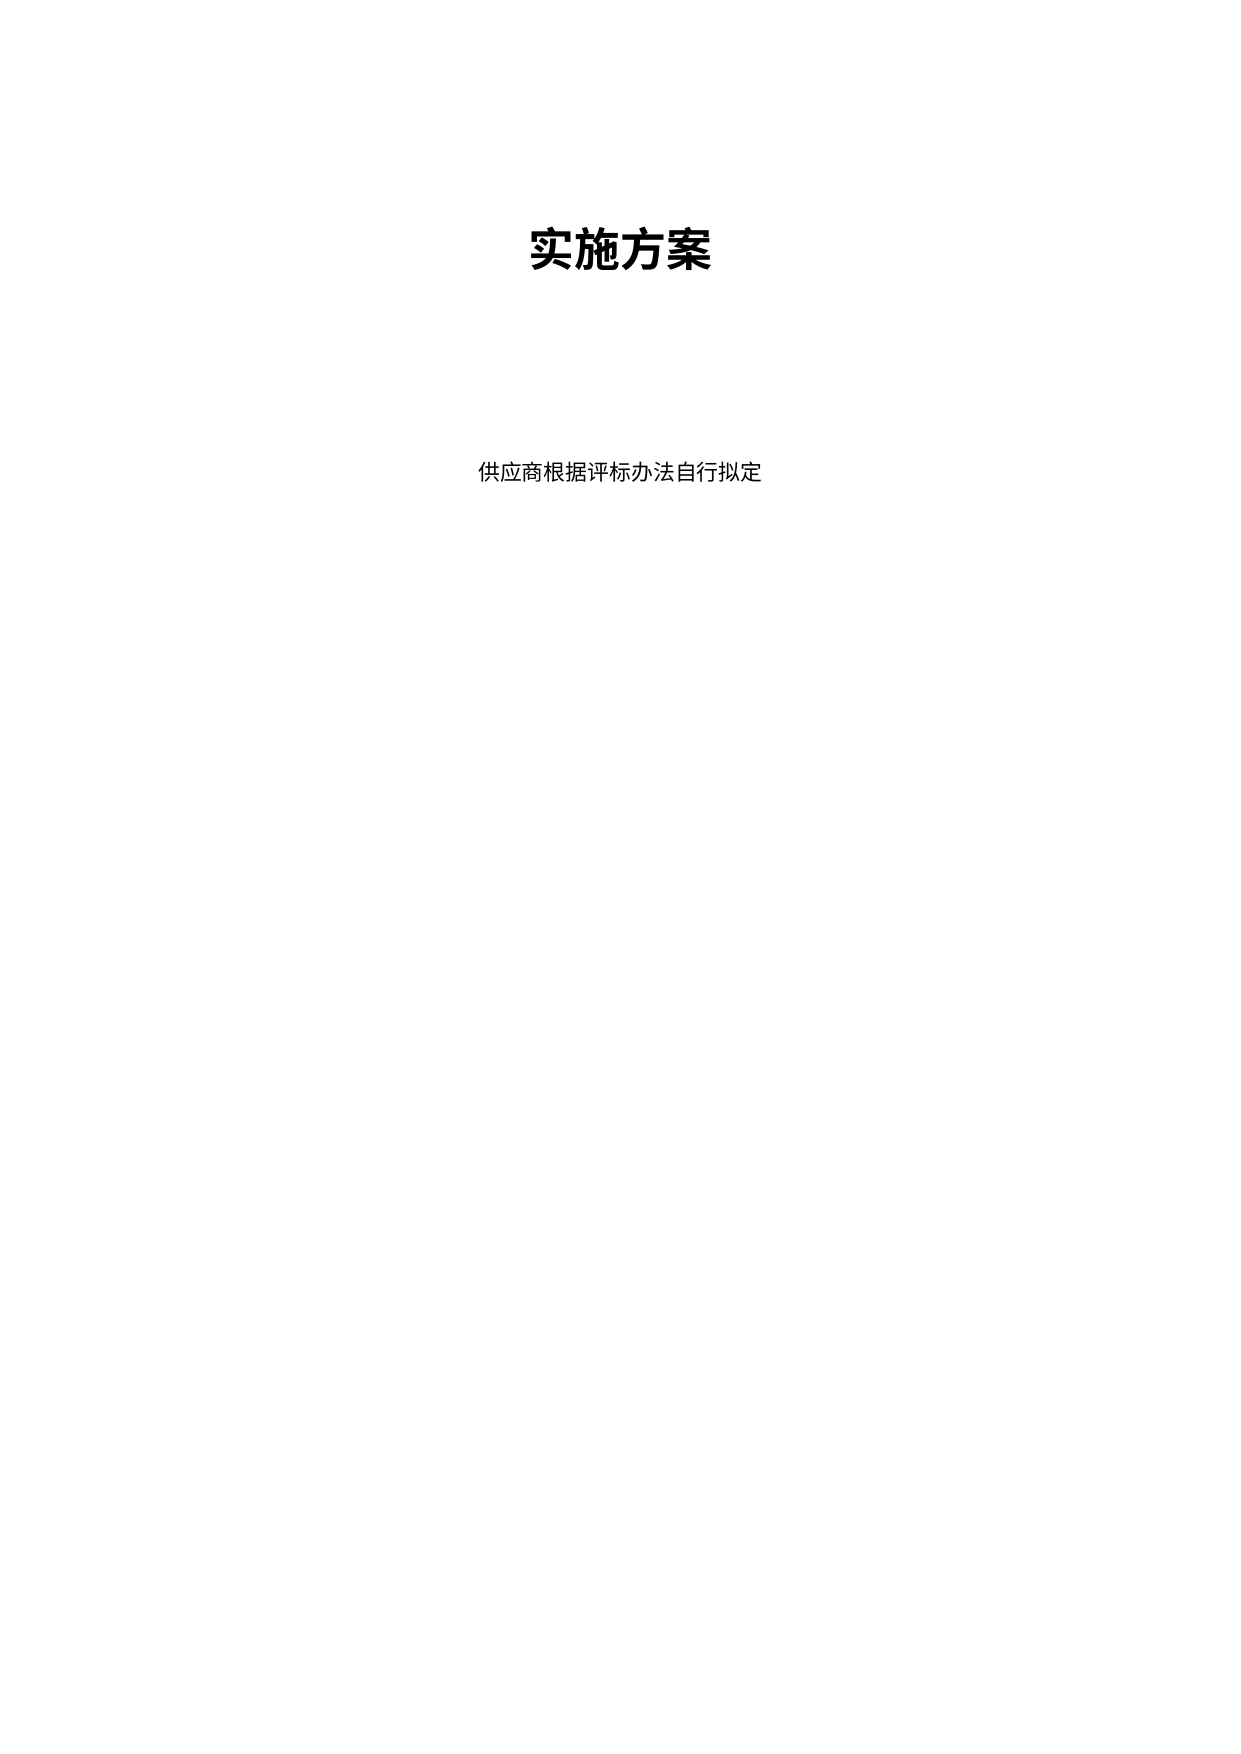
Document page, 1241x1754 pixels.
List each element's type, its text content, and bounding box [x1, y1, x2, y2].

text 供应商根据评标办法自行拟定 [187, 454, 1053, 487]
subtitle 实施方案 [187, 197, 1053, 295]
